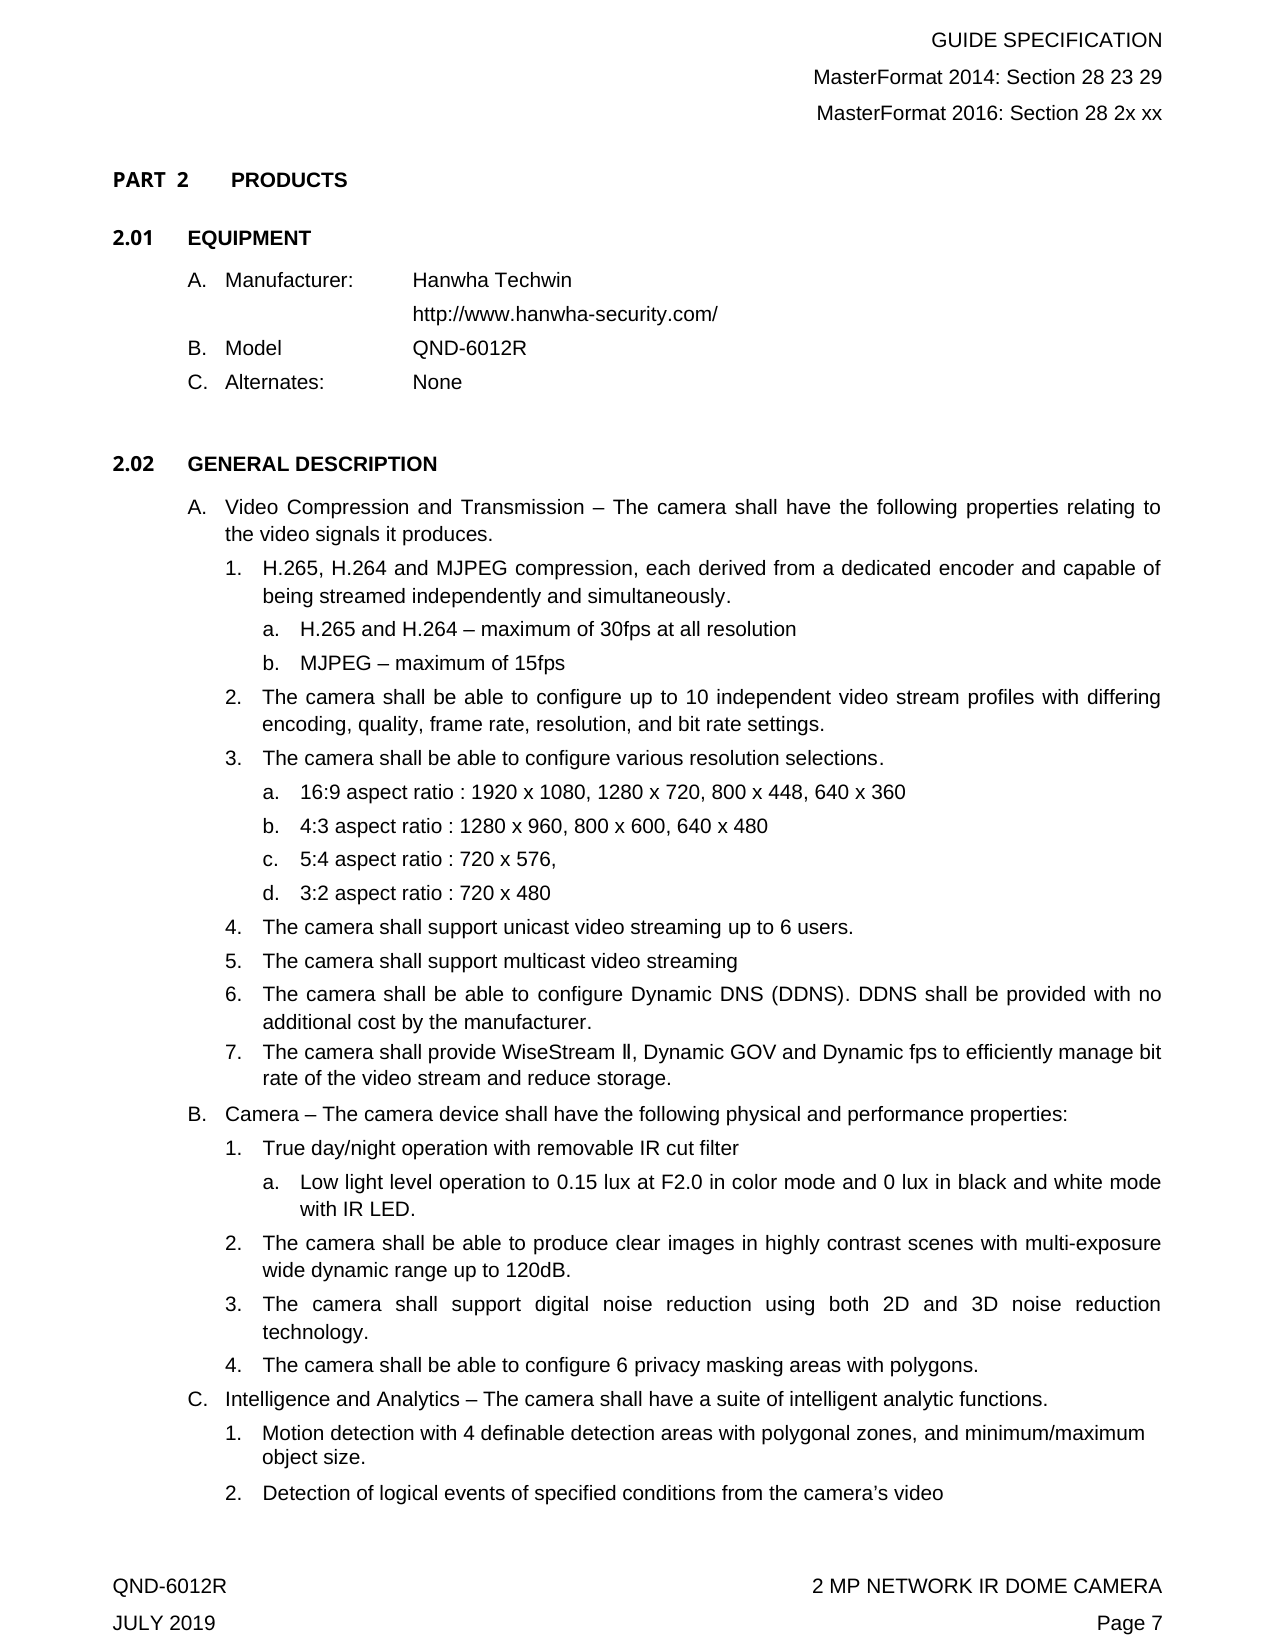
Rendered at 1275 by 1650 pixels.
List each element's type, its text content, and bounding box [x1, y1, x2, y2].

list Camera – The camera device shall have the following physical and performance properties: [187, 1102, 1162, 1126]
list The camera shall be able to configure up to 10 independent video stream profiles with differing encoding, quality, frame rate, resolution, and bit rate settings. [225, 685, 1162, 736]
list Alternates: None [187, 369, 1162, 393]
list Manufacturer: Hanwha Techwin [187, 268, 1162, 292]
list 16:9 aspect ratio : 1920 x 1080, 1280 x 720, 800 x 448, 640 x 360 [262, 780, 1162, 804]
list GENERAL DESCRIPTION [112, 449, 1162, 478]
list MJPEG – maximum of 15fps [262, 651, 1162, 675]
list H.265 and H.264 – maximum of 30fps at all resolution [262, 617, 1162, 641]
list The camera shall provide WiseStream Ⅱ, Dynamic GOV and Dynamic fps to efficiently manage bit rate of the video stream and reduce storage. [225, 1037, 1162, 1089]
list Motion detection with 4 definable detection areas with polygonal zones, and minimum/maximum object size. [225, 1421, 1162, 1469]
list Video Compression and Transmission – The camera shall have the following properties relating to the video signals it produces. [187, 495, 1162, 546]
list The camera shall support digital noise reduction using both 2D and 3D noise reduction technology. [225, 1292, 1162, 1343]
text http://www.hanwha-security.com/ [412, 302, 1162, 326]
list EQUIPMENT [112, 223, 1162, 252]
list Intelligence and Analytics – The camera shall have a suite of intelligent analytic functions. [187, 1387, 1162, 1411]
list 3:2 aspect ratio : 720 x 480 [262, 881, 1162, 905]
list 5:4 aspect ratio : 720 x 576, [262, 847, 1162, 871]
list The camera shall be able to configure various resolution selections. [225, 746, 1162, 770]
list True day/night operation with removable IR cut filter [225, 1136, 1162, 1160]
list The camera shall be able to configure 6 privacy masking areas with polygons. [225, 1353, 1162, 1377]
list The camera shall support multicast video streaming [225, 948, 1162, 972]
list PRODUCTS [112, 166, 1162, 194]
list 4:3 aspect ratio : 1280 x 960, 800 x 600, 640 x 480 [262, 813, 1162, 837]
list H.265, H.264 and MJPEG compression, each derived from a dedicated encoder and capable of being streamed independently and simultaneously. [225, 556, 1162, 607]
list Low light level operation to 0.15 lux at F2.0 in color mode and 0 lux in black and white mode with IR LED. [262, 1169, 1162, 1221]
list Detection of logical events of specified conditions from the camera’s video [225, 1481, 1162, 1505]
list The camera shall be able to configure Dynamic DNS (DDNS). DDNS shall be provided with no additional cost by the manufacturer. [225, 982, 1162, 1034]
list The camera shall support unicast video streaming up to 6 users. [225, 915, 1162, 939]
list Model QND-6012R [187, 336, 1162, 360]
list The camera shall be able to produce clear images in highly contrast scenes with multi-exposure wide dynamic range up to 120dB. [225, 1231, 1162, 1282]
